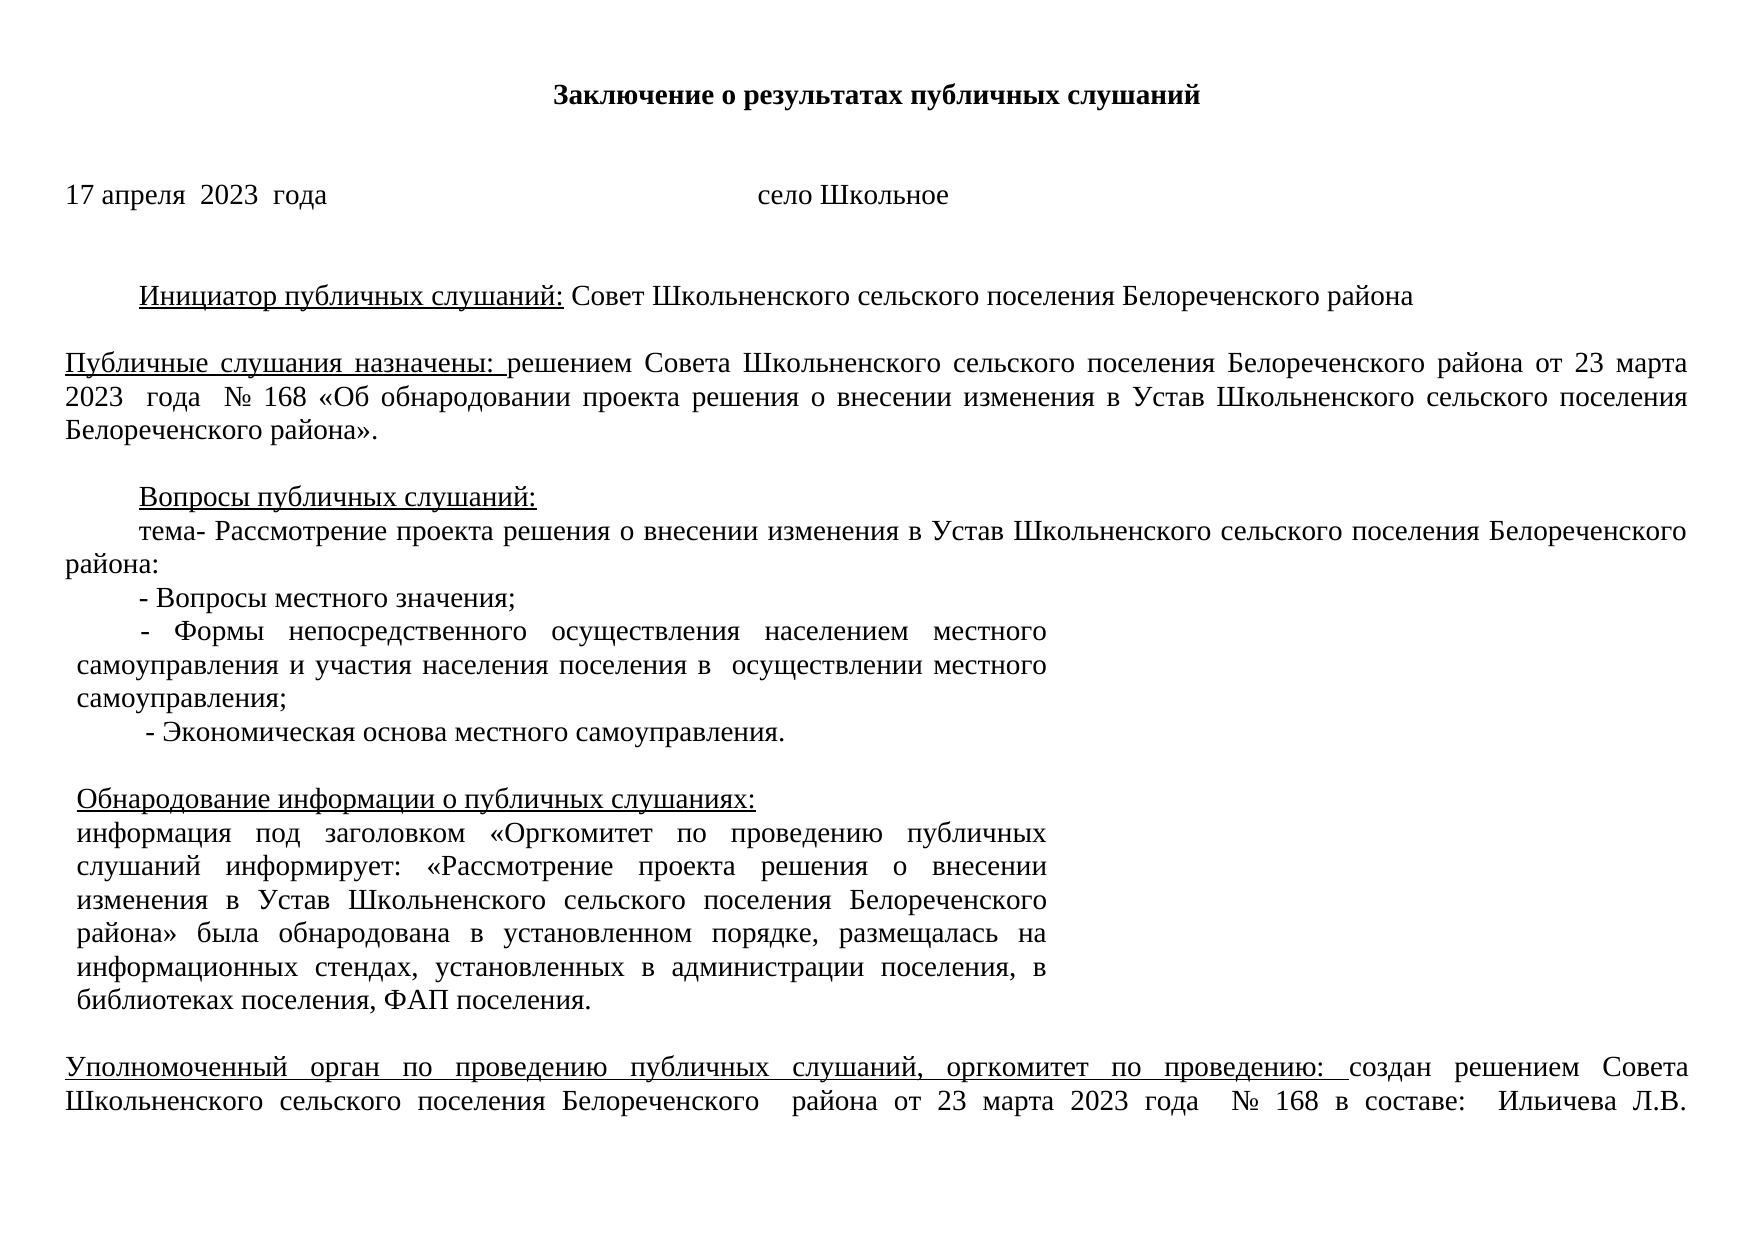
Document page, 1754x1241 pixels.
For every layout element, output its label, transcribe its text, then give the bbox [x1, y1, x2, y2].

text 17 апреля 2023 года село Школьное [65, 177, 1689, 211]
text - Вопросы местного значения; [65, 580, 1689, 613]
table_cell Обнародование информации о публичных слушаниях: информация под заголовком «Оргкомитет по проведению публичных слушаний информирует: «Рассмотрение проекта решения о внесении изменения в Устав Школьненского сельского поселения Белореченского района» была обнародована в установленном порядке, размещалась на информационных стендах, установленных в администрации поселения, в библиотеках поселения, ФАП поселения. [65, 781, 1059, 1049]
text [65, 1049, 1689, 1117]
text Вопросы публичных слушаний: [65, 479, 1689, 513]
text Инициатор публичных слушаний: Совет Школьненского сельского поселения Белореченского района [65, 278, 1679, 312]
text Публичные слушания назначены: решением Совета Школьненского сельского поселения Белореченского района от 23 марта 2023 года № 168 «Об обнародовании проекта решения о внесении изменения в Устав Школьненского сельского поселения Белореченского района». [65, 345, 1689, 446]
text Заключение о результатах публичных слушаний [65, 77, 1689, 110]
text тема- Рассмотрение проекта решения о внесении изменения в Устав Школьненского сельского поселения Белореченского района: [65, 513, 1689, 580]
table_header - Формы непосредственного осуществления населением местного самоуправления и участия населения поселения в осуществлении местного самоуправления; - Экономическая основа местного самоуправления. [65, 614, 1059, 781]
